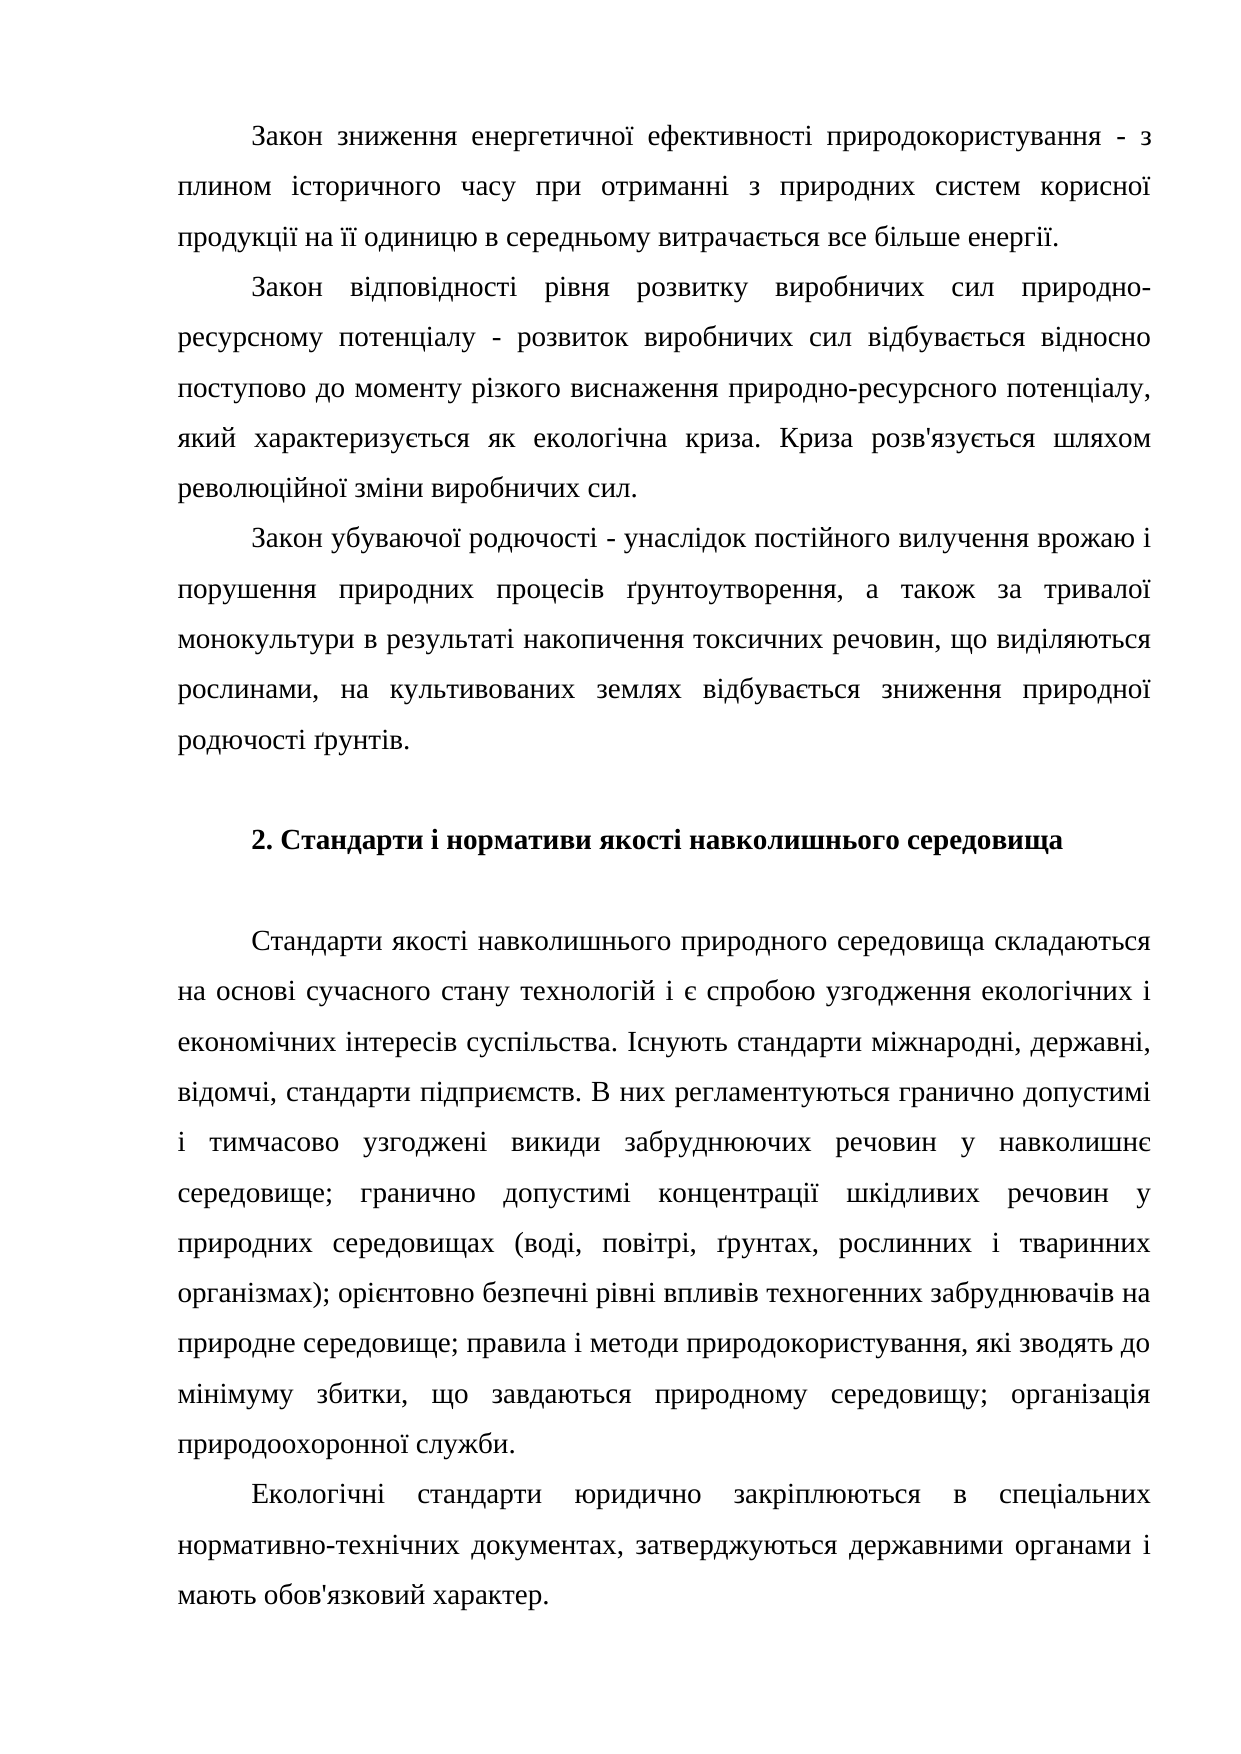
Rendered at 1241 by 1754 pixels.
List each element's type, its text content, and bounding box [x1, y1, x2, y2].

text Стандарти якості навколишнього природного середовища складаються на основі сучасного стану технологій і є спробою узгодження екологічних і економічних інтересів суспільства. Існують стандарти міжнародні, державні, відомчі, стандарти підприємств. В них регламентуються гранично допустимі і тимчасово узгоджені викиди забруднюючих речовин у навколишнє середовище; гранично допустимі концентрації шкідливих речовин у природних середовищах (воді, повітрі, ґрунтах, рослинних і тваринних організмах); орієнтовно безпечні рівні впливів техногенних забруднювачів на природне середовище; правила і методи природокористування, які зводять до мінімуму збитки, що завдаються природному середовищу; організація природоохоронної служби. [177, 923, 1152, 1460]
text Закон відповідності рівня розвитку виробничих сил природно-ресурсному потенціалу - розвиток виробничих сил відбувається відносно поступово до моменту різкого виснаження природно-ресурсного потенціалу, який характеризується як екологічна криза. Криза розв'язується шляхом революційної зміни виробничих сил. [177, 269, 1152, 504]
text Закон зниження енергетичної ефективності природокористування - з плином історичного часу при отриманні з природних систем корисної продукції на її одиницю в середньому витрачається все більше енергії. [177, 118, 1152, 252]
text 2. Стандарти і нормативи якості навколишнього середовища [177, 822, 1152, 856]
text Екологічні стандарти юридично закріплюються в спеціальних нормативно-технічних документах, затверджуються державними органами і мають обов'язковий характер. [177, 1477, 1152, 1611]
text Закон убуваючої родючості - унаслідок постійного вилучення врожаю і порушення природних процесів ґрунтоутворення, а також за тривалої монокультури в результаті накопичення токсичних речовин, що виділяються рослинами, на культивованих землях відбувається зниження природної родючості ґрунтів. [177, 521, 1152, 755]
